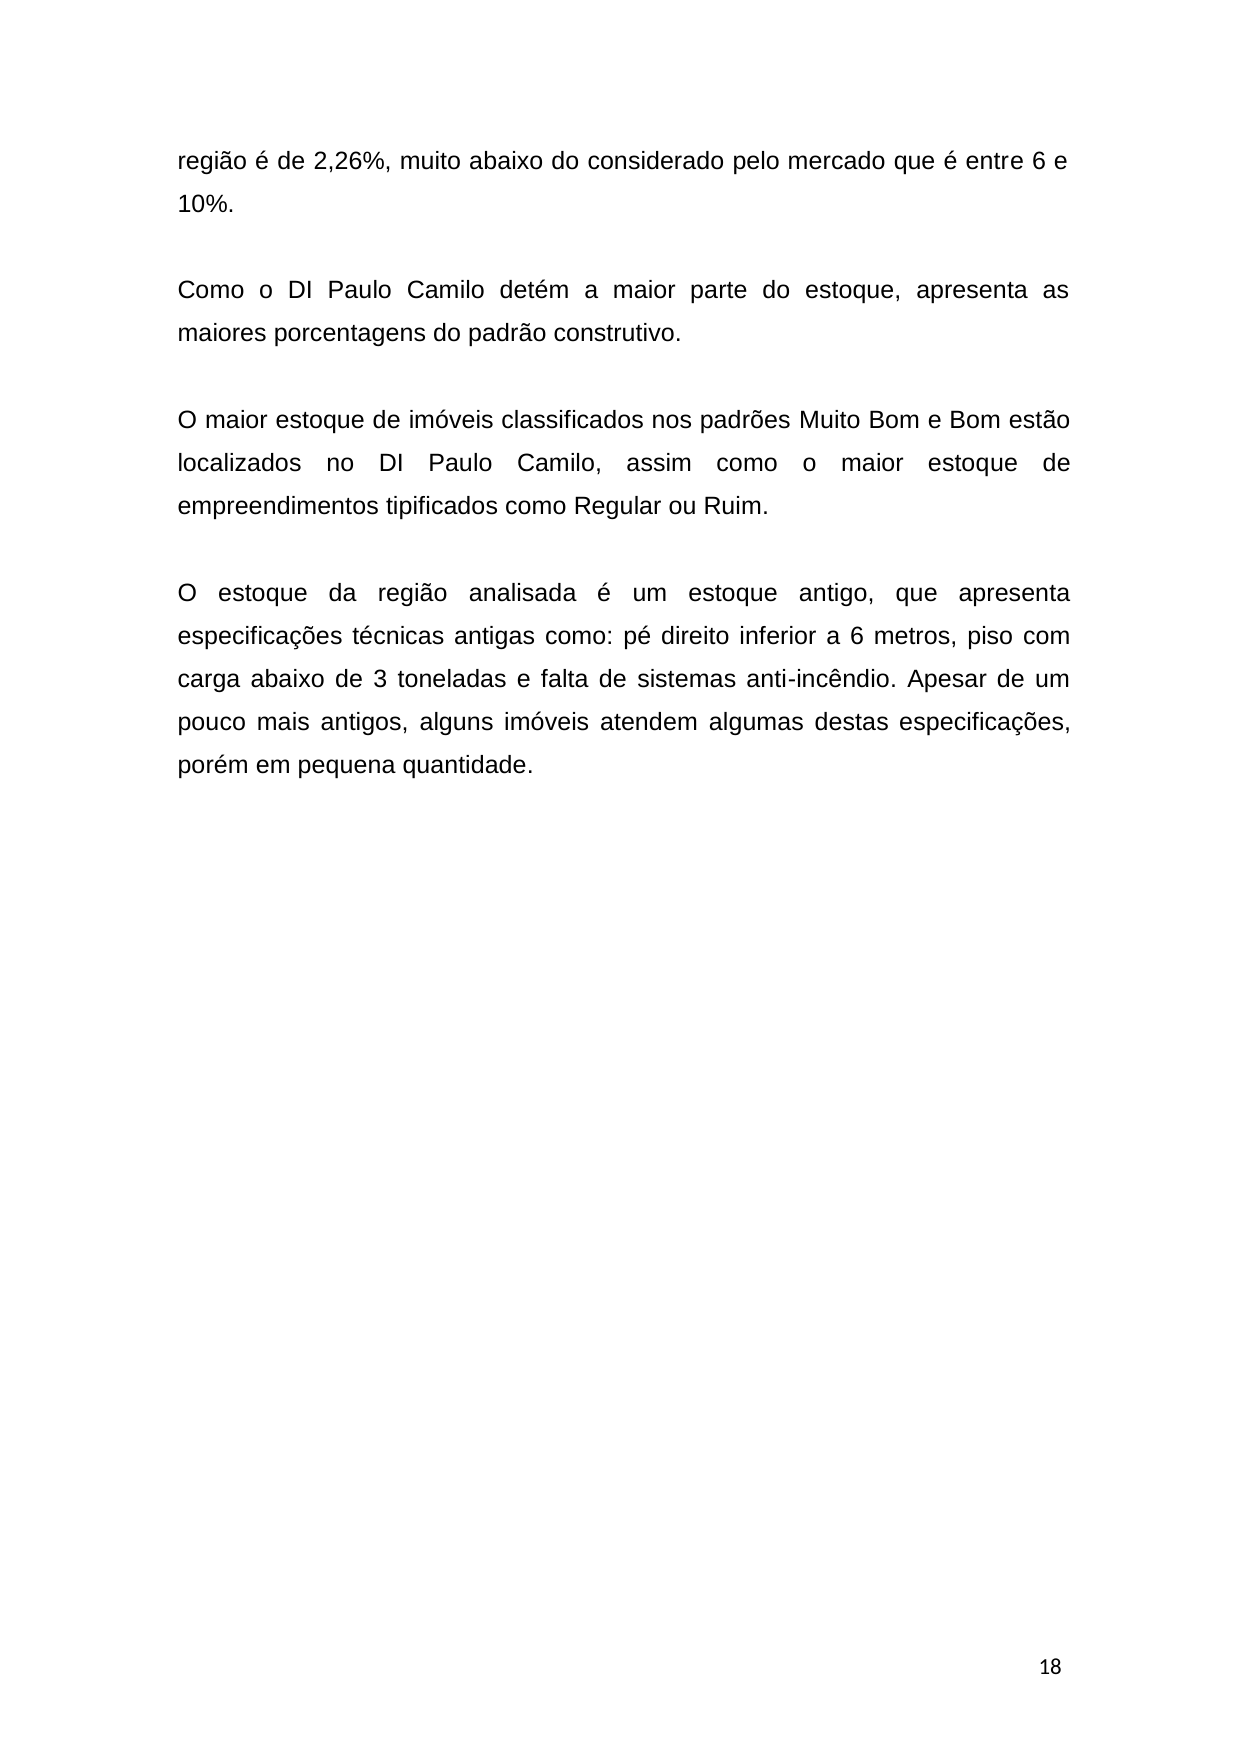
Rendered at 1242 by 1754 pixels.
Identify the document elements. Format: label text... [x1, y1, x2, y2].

text O maior estoque de imóveis classificados nos padrões Muito Bom e Bom estão localizados no DI Paulo Camilo, assim como o maior estoque de empreendimentos tipificados como Regular ou Ruim. [177, 404, 1071, 519]
text Como o DI Paulo Camilo detém a maior parte do estoque, apresenta as maiores porcentagens do padrão construtivo. [177, 275, 1070, 347]
text O estoque da região analisada é um estoque antigo, que apresenta especificações técnicas antigas como: pé direito inferior a 6 metros, piso com carga abaixo de 3 toneladas e falta de sistemas anti-incêndio. Apesar de um pouco mais antigos, alguns imóveis atendem algumas destas especificações, porém em pequena quantidade. [177, 577, 1071, 779]
text região é de 2,26%, muito abaixo do considerado pelo mercado que é entre 6 e [177, 146, 1071, 174]
text 10%. [177, 189, 242, 217]
